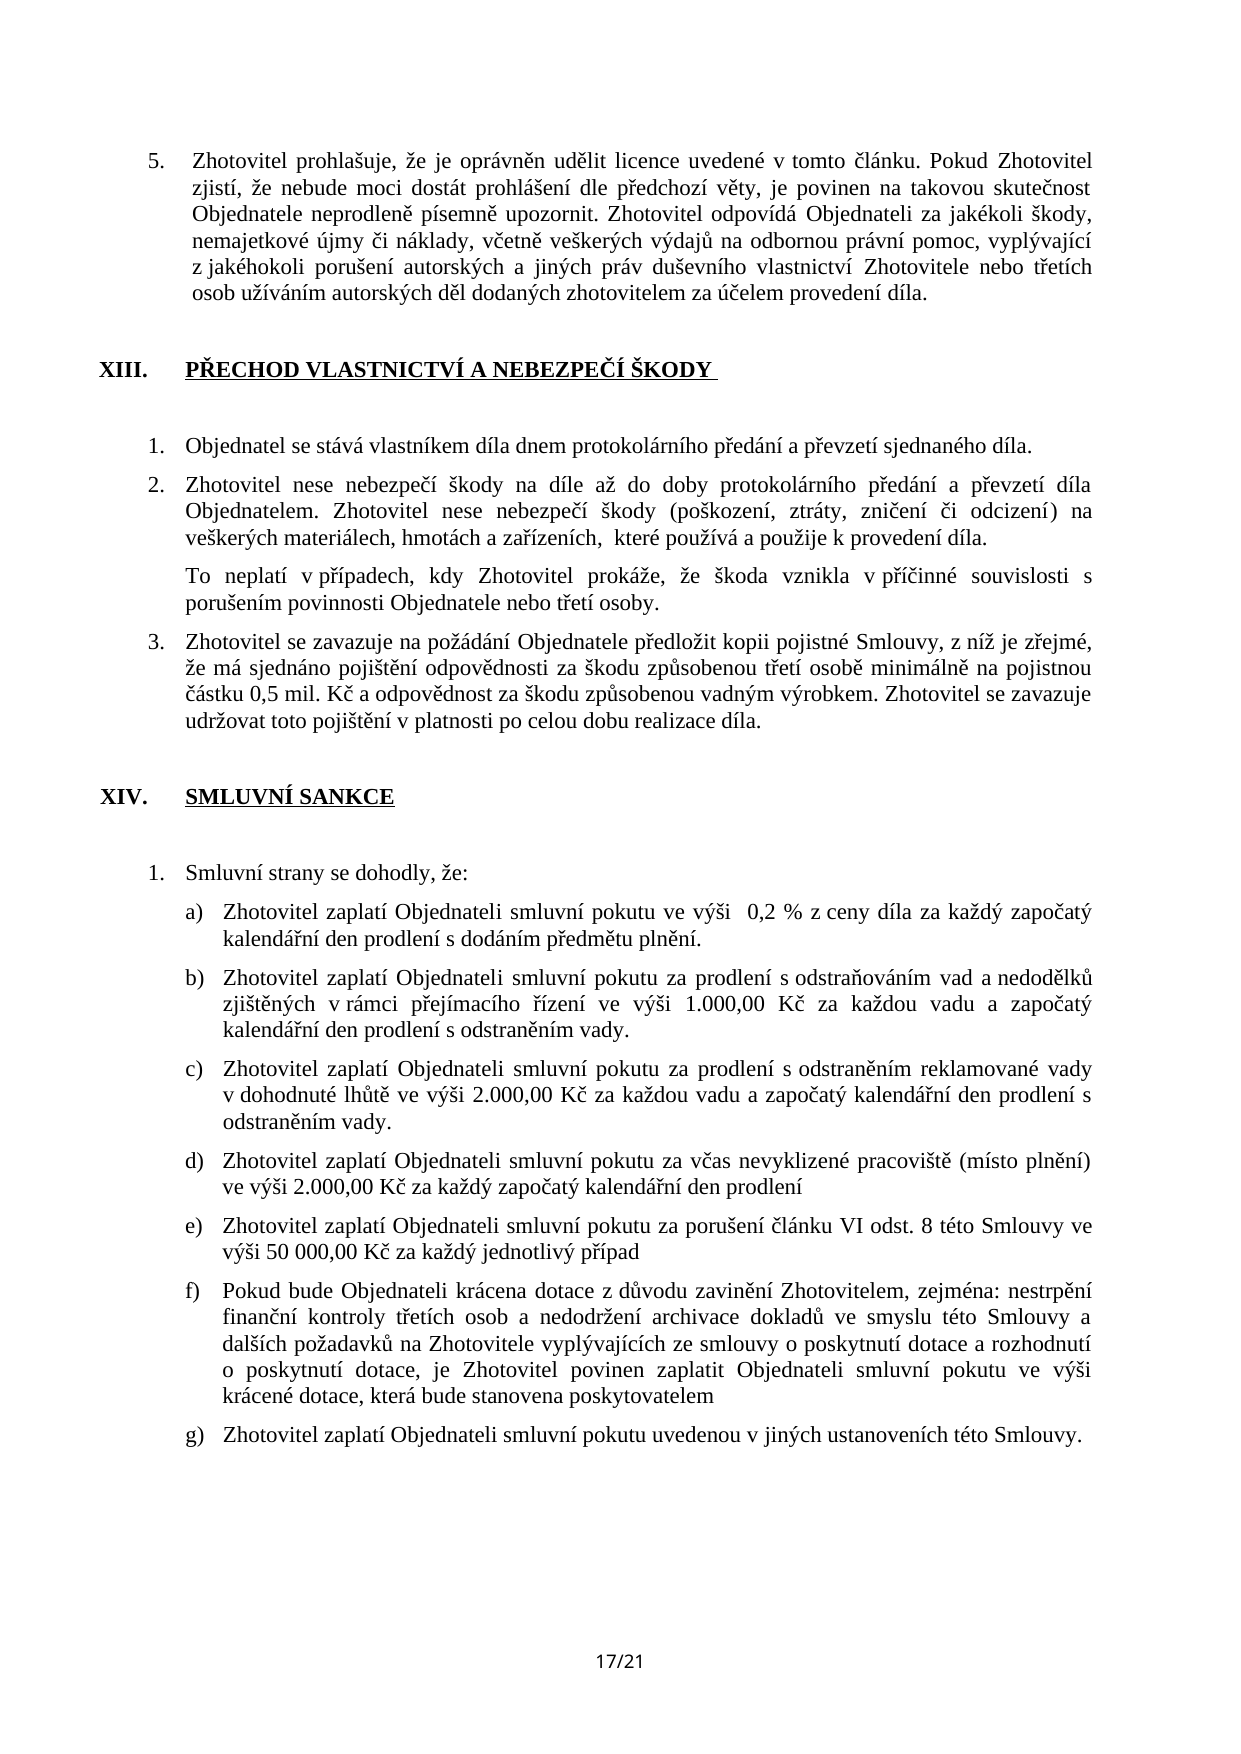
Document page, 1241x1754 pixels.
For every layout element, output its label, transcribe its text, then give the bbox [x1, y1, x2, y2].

list Zhotovitel zaplatí Objednateli smluvní pokutu za prodlení s odstraněním reklamované vady v dohodnuté lhůtě ve výši 2.000,00 Kč za každou vadu a započatý kalendářní den prodlení s odstraněním vady. [185, 1055, 1093, 1134]
list Objednatel se stává vlastníkem díla dnem protokolárního předání a převzetí sjednaného díla. [148, 432, 1093, 458]
list Smluvní strany se dohodly, že: [148, 859, 1093, 886]
list Zhotovitel zaplatí Objednateli smluvní pokutu uvedenou v jiných ustanoveních této Smlouvy. [185, 1421, 1093, 1448]
list Zhotovitel prohlašuje, že je oprávněn udělit licence uvedené v tomto článku. Pokud Zhotovitel zjistí, že nebude moci dostát prohlášení dle předchozí věty, je povinen na takovou skutečnost Objednatele neprodleně písemně upozornit. Zhotovitel odpovídá Objednateli za jakékoli škody, nemajetkové újmy či náklady, včetně veškerých výdajů na odbornou právní pomoc, vyplývající z jakéhokoli porušení autorských a jiných práv duševního vlastnictví Zhotovitele nebo třetích osob užíváním autorských děl dodaných zhotovitelem za účelem provedení díla. [148, 148, 1093, 306]
list Zhotovitel zaplatí Objednateli smluvní pokutu za prodlení s odstraňováním vad a nedodělků zjištěných v rámci přejímacího řízení ve výši 1.000,00 Kč za každou vadu a započatý kalendářní den prodlení s odstraněním vady. [185, 963, 1093, 1043]
list Zhotovitel zaplatí Objednateli smluvní pokutu za porušení článku VI odst. 8 této Smlouvy ve výši 50 000,00 Kč za každý jednotlivý případ [185, 1212, 1093, 1264]
text PŘECHOD VLASTNICTVÍ A NEBEZPEČÍ ŠKODY [148, 356, 1093, 382]
list Zhotovitel se zavazuje na požádání Objednatele předložit kopii pojistné Smlouvy, z níž je zřejmé, že má sjednáno pojištění odpovědnosti za škodu způsobenou třetí osobě minimálně na pojistnou částku 0,5 mil. Kč a odpovědnost za škodu způsobenou vadným výrobkem. Zhotovitel se zavazuje udržovat toto pojištění v platnosti po celou dobu realizace díla. [148, 628, 1093, 733]
list Zhotovitel zaplatí Objednateli smluvní pokutu ve výši 0,2 % z ceny díla za každý započatý kalendářní den prodlení s dodáním předmětu plnění. [185, 898, 1093, 951]
list To neplatí v případech, kdy Zhotovitel prokáže, že škoda vznikla v příčinné souvislosti s porušením povinnosti Objednatele nebo třetí osoby. [185, 562, 1093, 615]
list Zhotovitel nese nebezpečí škody na díle až do doby protokolárního předání a převzetí díla Objednatelem. Zhotovitel nese nebezpečí škody (poškození, ztráty, zničení či odcizení) na veškerých materiálech, hmotách a zařízeních, které používá a použije k provedení díla. [148, 471, 1093, 550]
list Zhotovitel zaplatí Objednateli smluvní pokutu za včas nevyklizené pracoviště (místo plnění) ve výši 2.000,00 Kč za každý započatý kalendářní den prodlení [185, 1147, 1093, 1199]
text SMLUVNÍ SANKCE [148, 783, 1093, 809]
list Pokud bude Objednateli krácena dotace z důvodu zavinění Zhotovitelem, zejména: nestrpění finanční kontroly třetích osob a nedodržení archivace dokladů ve smyslu této Smlouvy a dalších požadavků na Zhotovitele vyplývajících ze smlouvy o poskytnutí dotace a rozhodnutí o poskytnutí dotace, je Zhotovitel povinen zaplatit Objednateli smluvní pokutu ve výši krácené dotace, která bude stanovena poskytovatelem [185, 1277, 1093, 1409]
